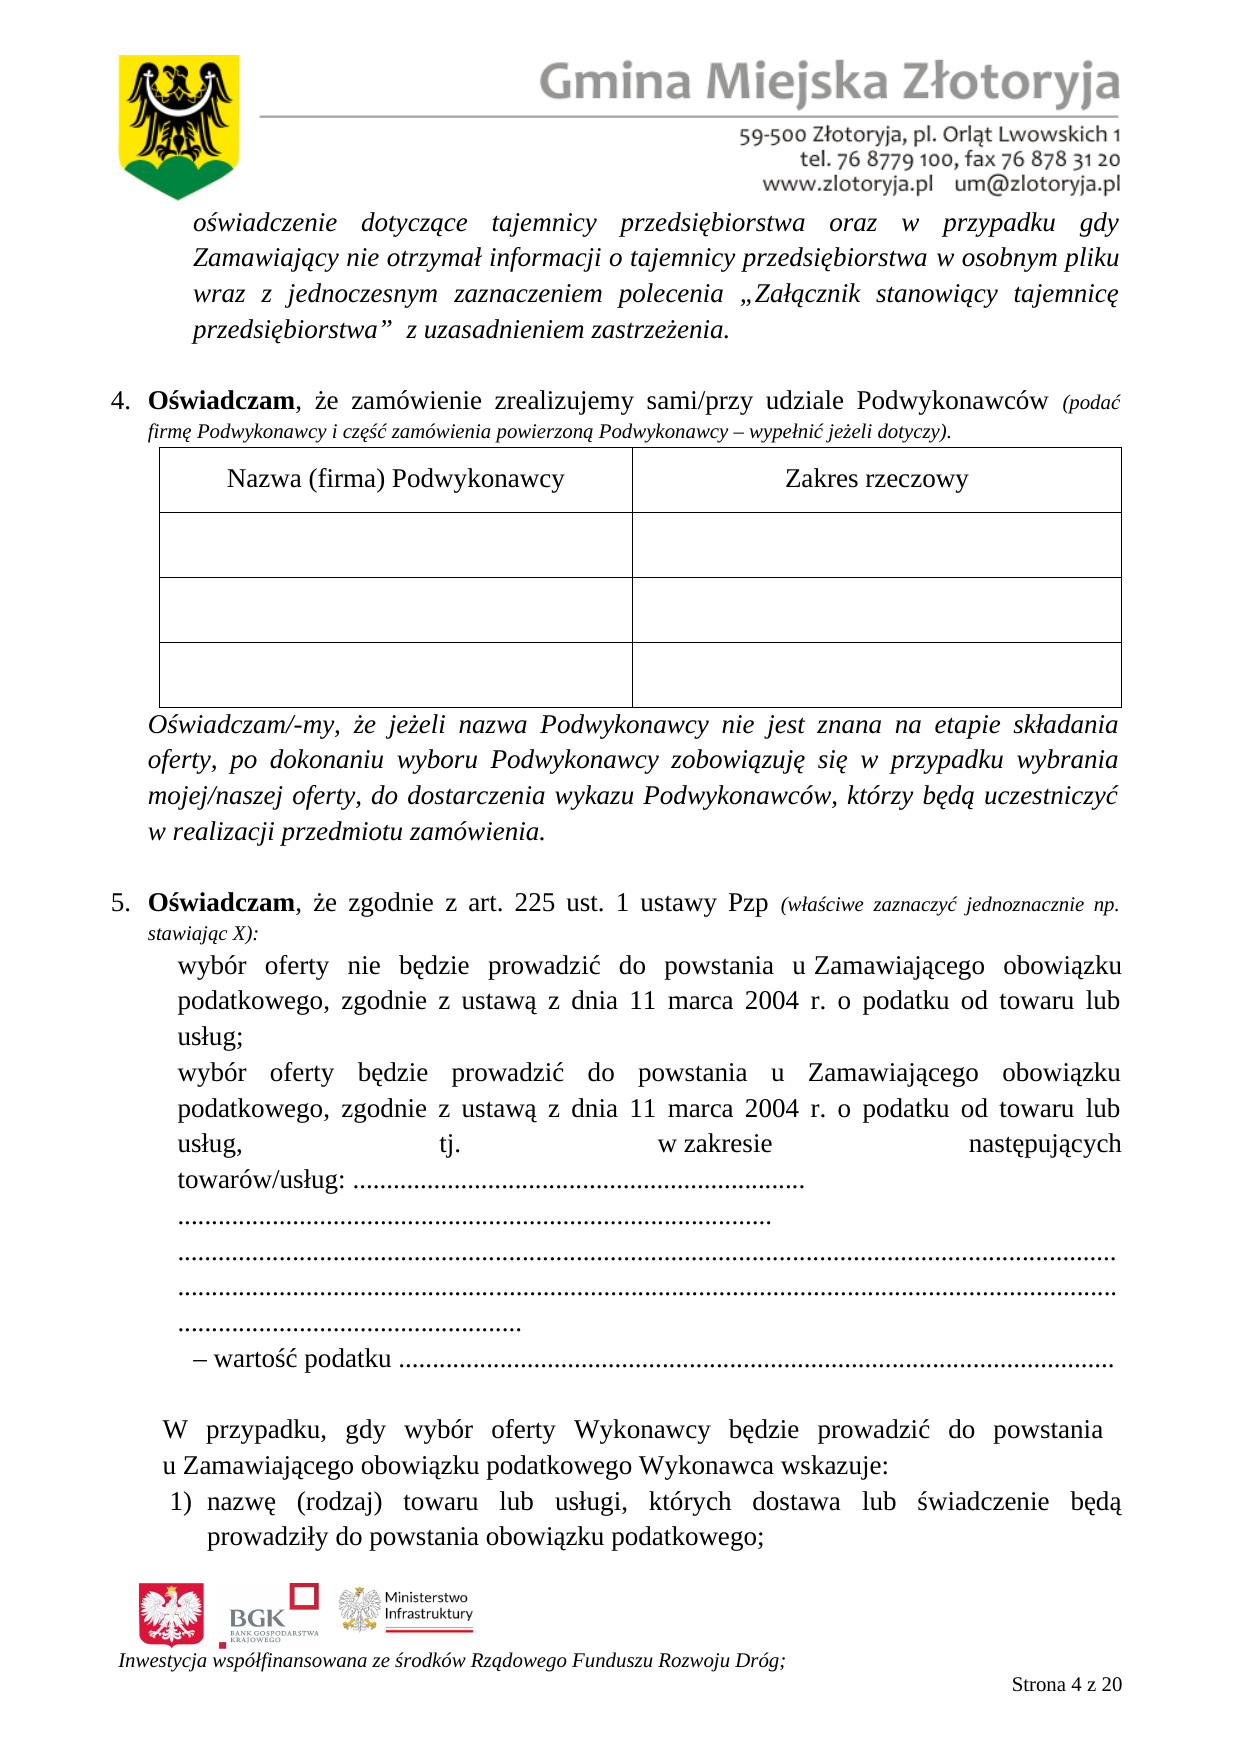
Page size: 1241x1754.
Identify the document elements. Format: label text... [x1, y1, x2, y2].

list wybór oferty nie będzie prowadzić do powstania u Zamawiającego obowiązku podatkowego, zgodnie z ustawą z dnia 11 marca 2004 r. o podatku od towaru lub usług; [140, 949, 1122, 1051]
list wybór oferty będzie prowadzić do powstania u Zamawiającego obowiązku podatkowego, zgodnie z ustawą z dnia 11 marca 2004 r. o podatku od towaru lub usług, tj. w zakresie następujących towarów/usług: ................................................................... [140, 1056, 1122, 1194]
table_cell [633, 513, 1121, 577]
picture [219, 1583, 319, 1649]
picture [334, 1575, 479, 1649]
picture [138, 1583, 204, 1649]
table_header Zakres rzeczowy [633, 448, 1121, 512]
text W przypadku, gdy wybór oferty Wykonawcy będzie prowadzić do powstania u Zamawiającego obowiązku podatkowego Wykonawca wskazuje: [162, 1413, 1122, 1480]
text Oświadczam/-my, że jeżeli nazwa Podwykonawcy nie jest znana na etapie składania oferty, po dokonaniu wyboru Podwykonawcy zobowiązuję się w przypadku wybrania mojej/naszej oferty, do dostarczenia wykazu Podwykonawców, którzy będą uczestniczyć w realizacji przedmiotu zamówienia. [148, 708, 1122, 846]
picture [118, 55, 1120, 202]
list – wartość podatku .......................................................................................................... [193, 1342, 1122, 1373]
table_cell [160, 578, 632, 642]
table_cell [160, 513, 632, 577]
table_cell [633, 643, 1121, 707]
list nazwę (rodzaj) towaru lub usługi, których dostawa lub świadczenie będą prowadziły do powstania obowiązku podatkowego; [169, 1485, 1122, 1552]
table_cell [160, 643, 632, 707]
list Oświadczam, że zgodnie z art. 225 ust. 1 ustawy Pzp (właściwe zaznaczyć jednoznacznie np. stawiając X): [111, 886, 1122, 945]
list ................................................................................................................................................................................................................................................................................................................................................................................................................................. [177, 1199, 1122, 1337]
table_header Nazwa (firma) Podwykonawcy [160, 448, 632, 512]
list Oświadczam, że zamówienie zrealizujemy sami/przy udziale Podwykonawców (podać firmę Podwykonawcy i część zamówienia powierzoną Podwykonawcy – wypełnić jeżeli dotyczy). [111, 384, 1122, 443]
table_cell [633, 578, 1121, 642]
